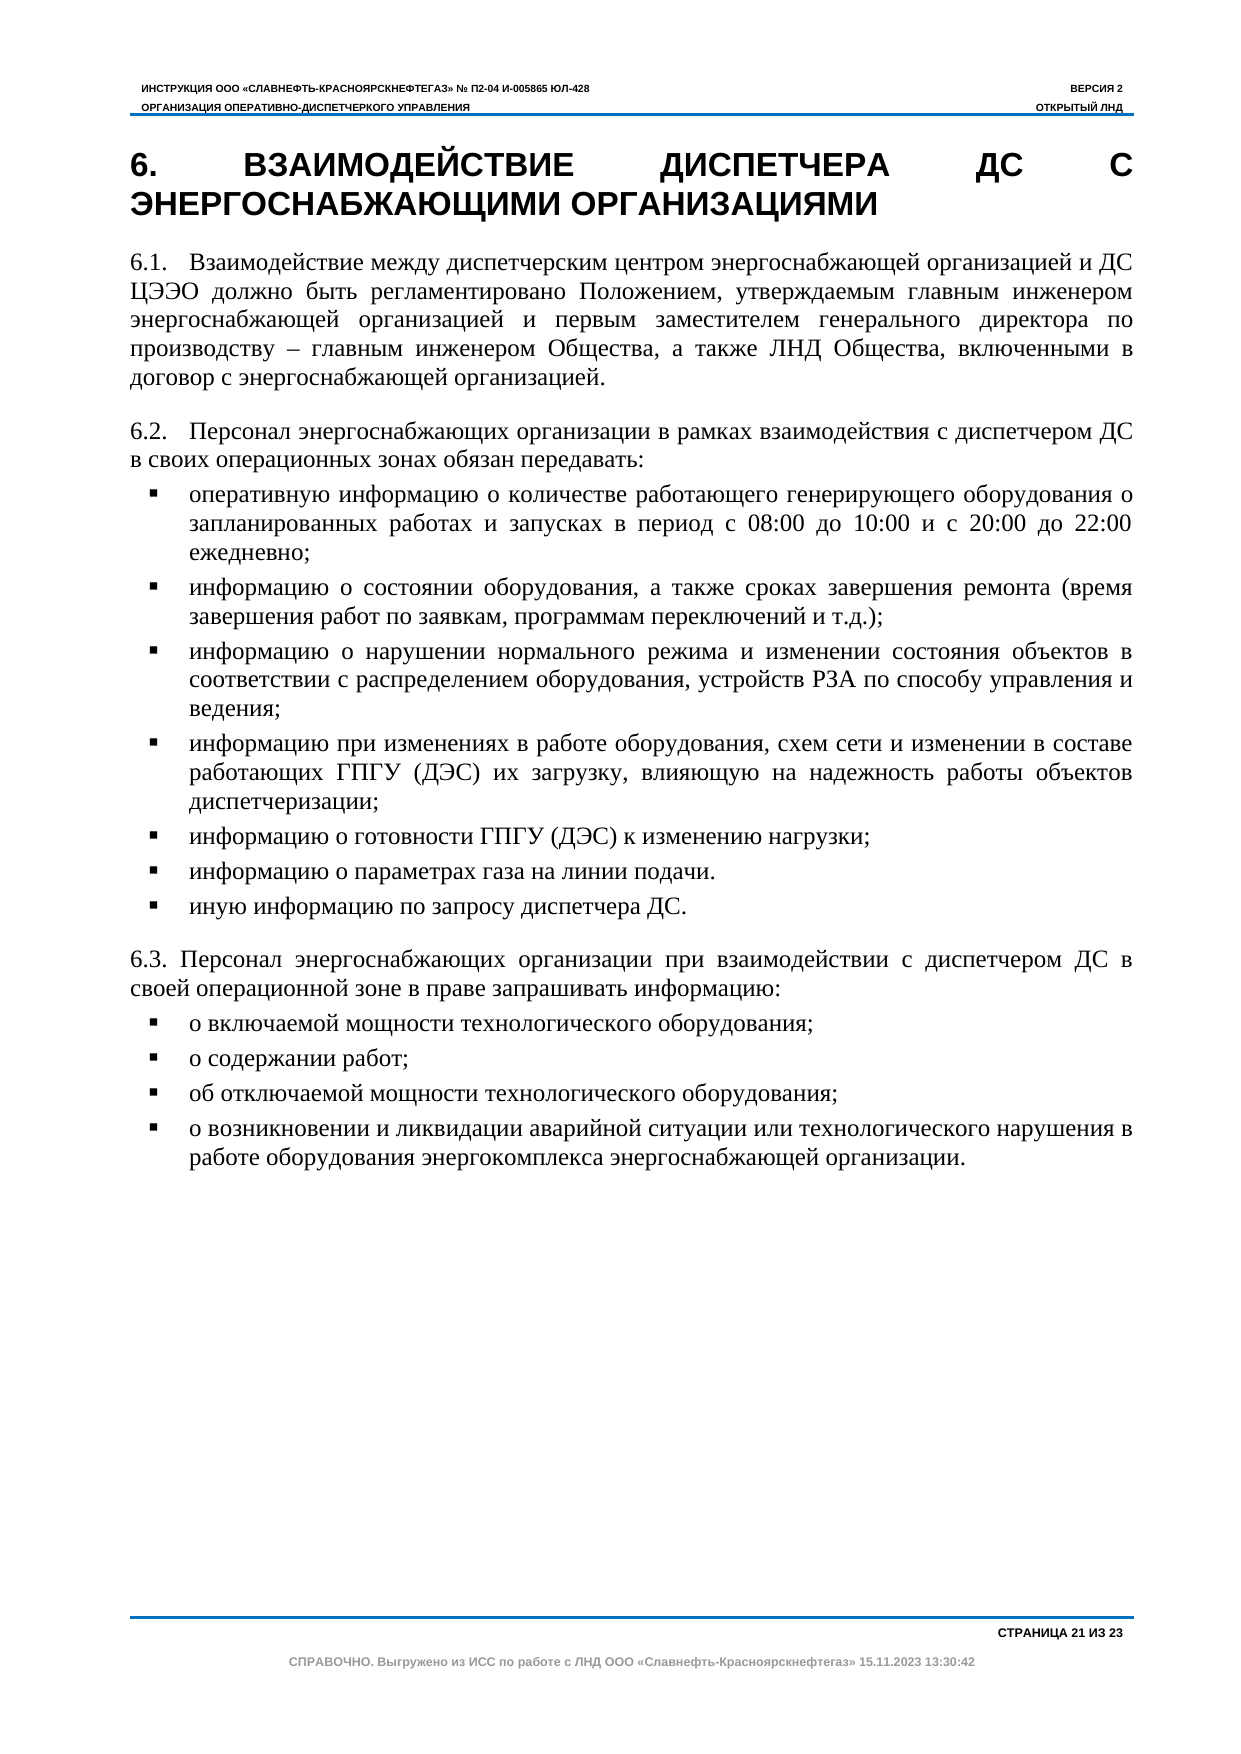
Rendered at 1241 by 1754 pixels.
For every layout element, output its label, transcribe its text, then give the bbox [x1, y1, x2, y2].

list 6.3. Персонал энергоснабжающих организации при взаимодействии с диспетчером ДС в своей операционной зоне в праве запрашивать информацию: [130, 944, 1134, 1002]
list Персонал энергоснабжающих организации в рамках взаимодействия с диспетчером ДС в своих операционных зонах обязан передавать: [130, 416, 1134, 473]
list о включаемой мощности технологического оборудования; [148, 1008, 1134, 1037]
list иную информацию по запросу диспетчера ДС. [148, 891, 1134, 919]
list информацию о состоянии оборудования, а также сроках завершения ремонта (время завершения работ по заявкам, программам переключений и т.д.); [148, 572, 1134, 629]
list Взаимодействие между диспетчерским центром энергоснабжающей организацией и ДС ЦЭЭО должно быть регламентировано Положением, утверждаемым главным инженером энергоснабжающей организацией и первым заместителем генерального директора по производству – главным инженером Общества, а также ЛНД Общества, включенными в договор с энергоснабжающей организацией. [130, 247, 1134, 391]
list о содержании работ; [148, 1043, 1134, 1072]
list о возникновении и ликвидации аварийной ситуации или технологического нарушения в работе оборудования энергокомплекса энергоснабжающей организации. [148, 1113, 1134, 1171]
list оперативную информацию о количестве работающего генерирующего оборудования о запланированных работах и запусках в период с 08:00 до 10:00 и с 20:00 до 22:00 ежедневно; [148, 479, 1134, 566]
list информацию о нарушении нормального режима и изменении состояния объектов в соответствии с распределением оборудования, устройств РЗА по способу управления и ведения; [148, 636, 1134, 722]
list информацию при изменениях в работе оборудования, схем сети и изменении в составе работающих ГПГУ (ДЭС) их загрузку, влияющую на надежность работы объектов диспетчеризации; [148, 728, 1134, 814]
list об отключаемой мощности технологического оборудования; [148, 1078, 1134, 1107]
list информацию о готовности ГПГУ (ДЭС) к изменению нагрузки; [148, 821, 1134, 849]
list информацию о параметрах газа на линии подачи. [148, 856, 1134, 884]
subtitle 6. ВЗАИМОДЕЙСТВИЕ ДИСПЕТЧЕРА ДС С ЭНЕРГОСНАБЖАЮЩИМИ ОРГАНИЗАЦИЯМИ [130, 145, 1134, 222]
